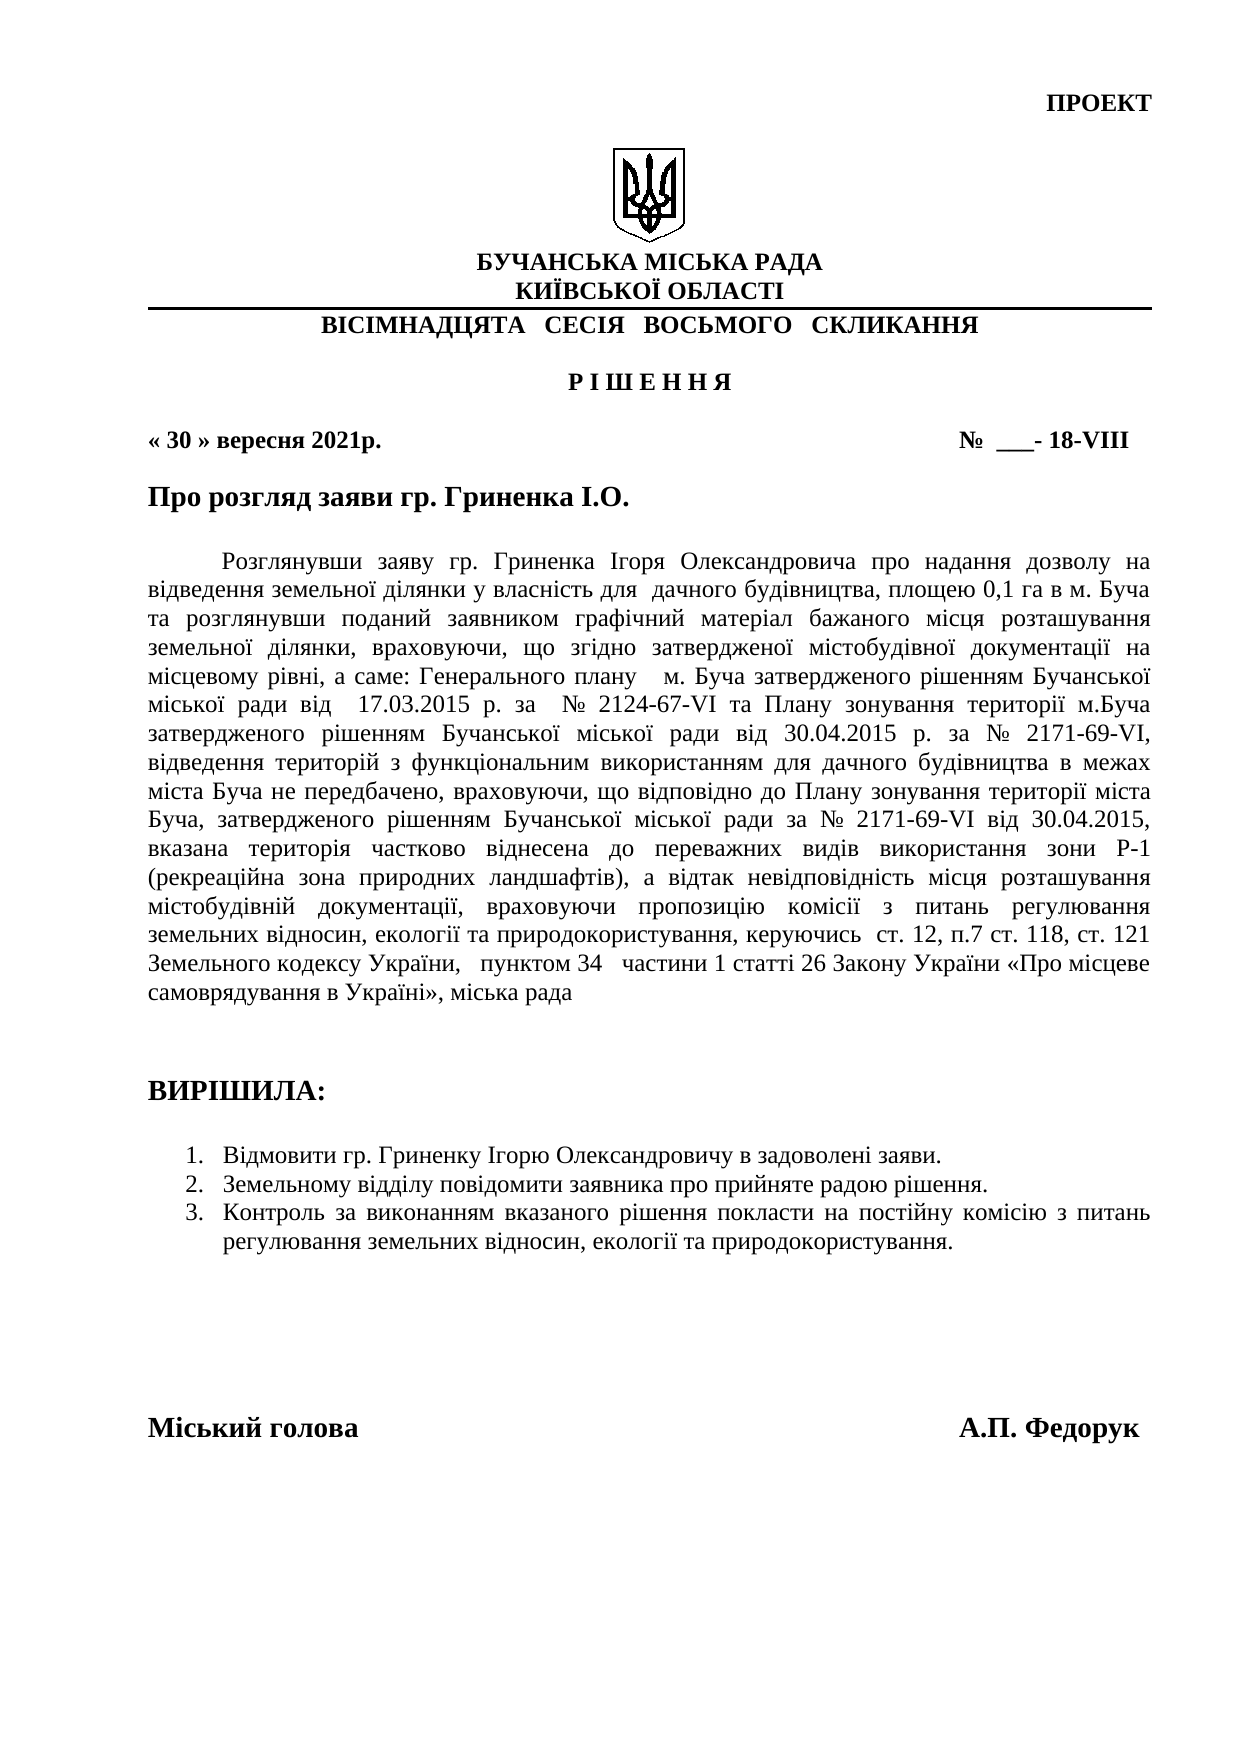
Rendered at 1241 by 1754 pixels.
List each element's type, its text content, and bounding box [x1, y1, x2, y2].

text Розглянувши заяву гр. Гриненка Ігоря Олександровича про надання дозволу на відведення земельної ділянки у власність для дачного будівництва, площею 0,1 га в м. Буча та розглянувши поданий заявником графічний матеріал бажаного місця розташування земельної ділянки, враховуючи, що згідно затвердженої містобудівної документації на місцевому рівні, а саме: Генерального плану м. Буча затвердженого рішенням Бучанської міської ради від 17.03.2015 р. за № 2124-67-VІ та Плану зонування території м.Буча затвердженого рішенням Бучанської міської ради від 30.04.2015 р. за № 2171-69-VІ, відведення територій з функціональним використанням для дачного будівництва в межах міста Буча не передбачено, враховуючи, що відповідно до Плану зонування території міста Буча, затвердженого рішенням Бучанської міської ради за № 2171-69-VІ від 30.04.2015, вказана територія частково віднесена до переважних видів використання зони Р-1 (рекреаційна зона природних ландшафтів), а відтак невідповідність місця розташування містобудівній документації, враховуючи пропозицію комісії з питань регулювання земельних відносин, екології та природокористування, керуючись ст. 12, п.7 ст. 118, ст. 121 Земельного кодексу України, пунктом 34 частини 1 статті 26 Закону України «Про місцеве самоврядування в Україні», міська рада [148, 546, 1152, 1006]
text ВІСІМНАДЦЯТА СЕСІЯ ВОСЬМОГО СКЛИКАННЯ [148, 310, 1152, 338]
text ПРОЕКТ [148, 88, 1152, 117]
list Земельному відділу повідомити заявника про прийняте радою рішення. [185, 1169, 1152, 1197]
text КИЇВСЬКОЇ ОБЛАСТІ [148, 276, 1152, 307]
text « 30 » вересня 2021р. № ___- 18-VІІІ [148, 425, 1152, 453]
text БУЧАНСЬКА МІСЬКА РАДА [148, 247, 1152, 276]
text Р І Ш Е Н Н Я [148, 367, 1152, 396]
text ВИРІШИЛА: [148, 1073, 1152, 1106]
text Про розгляд заяви гр. Гриненка І.О. [148, 479, 1152, 512]
list Відмовити гр. Гриненку Ігорю Олександровичу в задоволені заяви. [185, 1140, 1152, 1169]
list Контроль за виконанням вказаного рішення покласти на постійну комісію з питань регулювання земельних відносин, екології та природокористування. [185, 1197, 1152, 1255]
text Міський голова А.П. Федорук [148, 1410, 1152, 1444]
